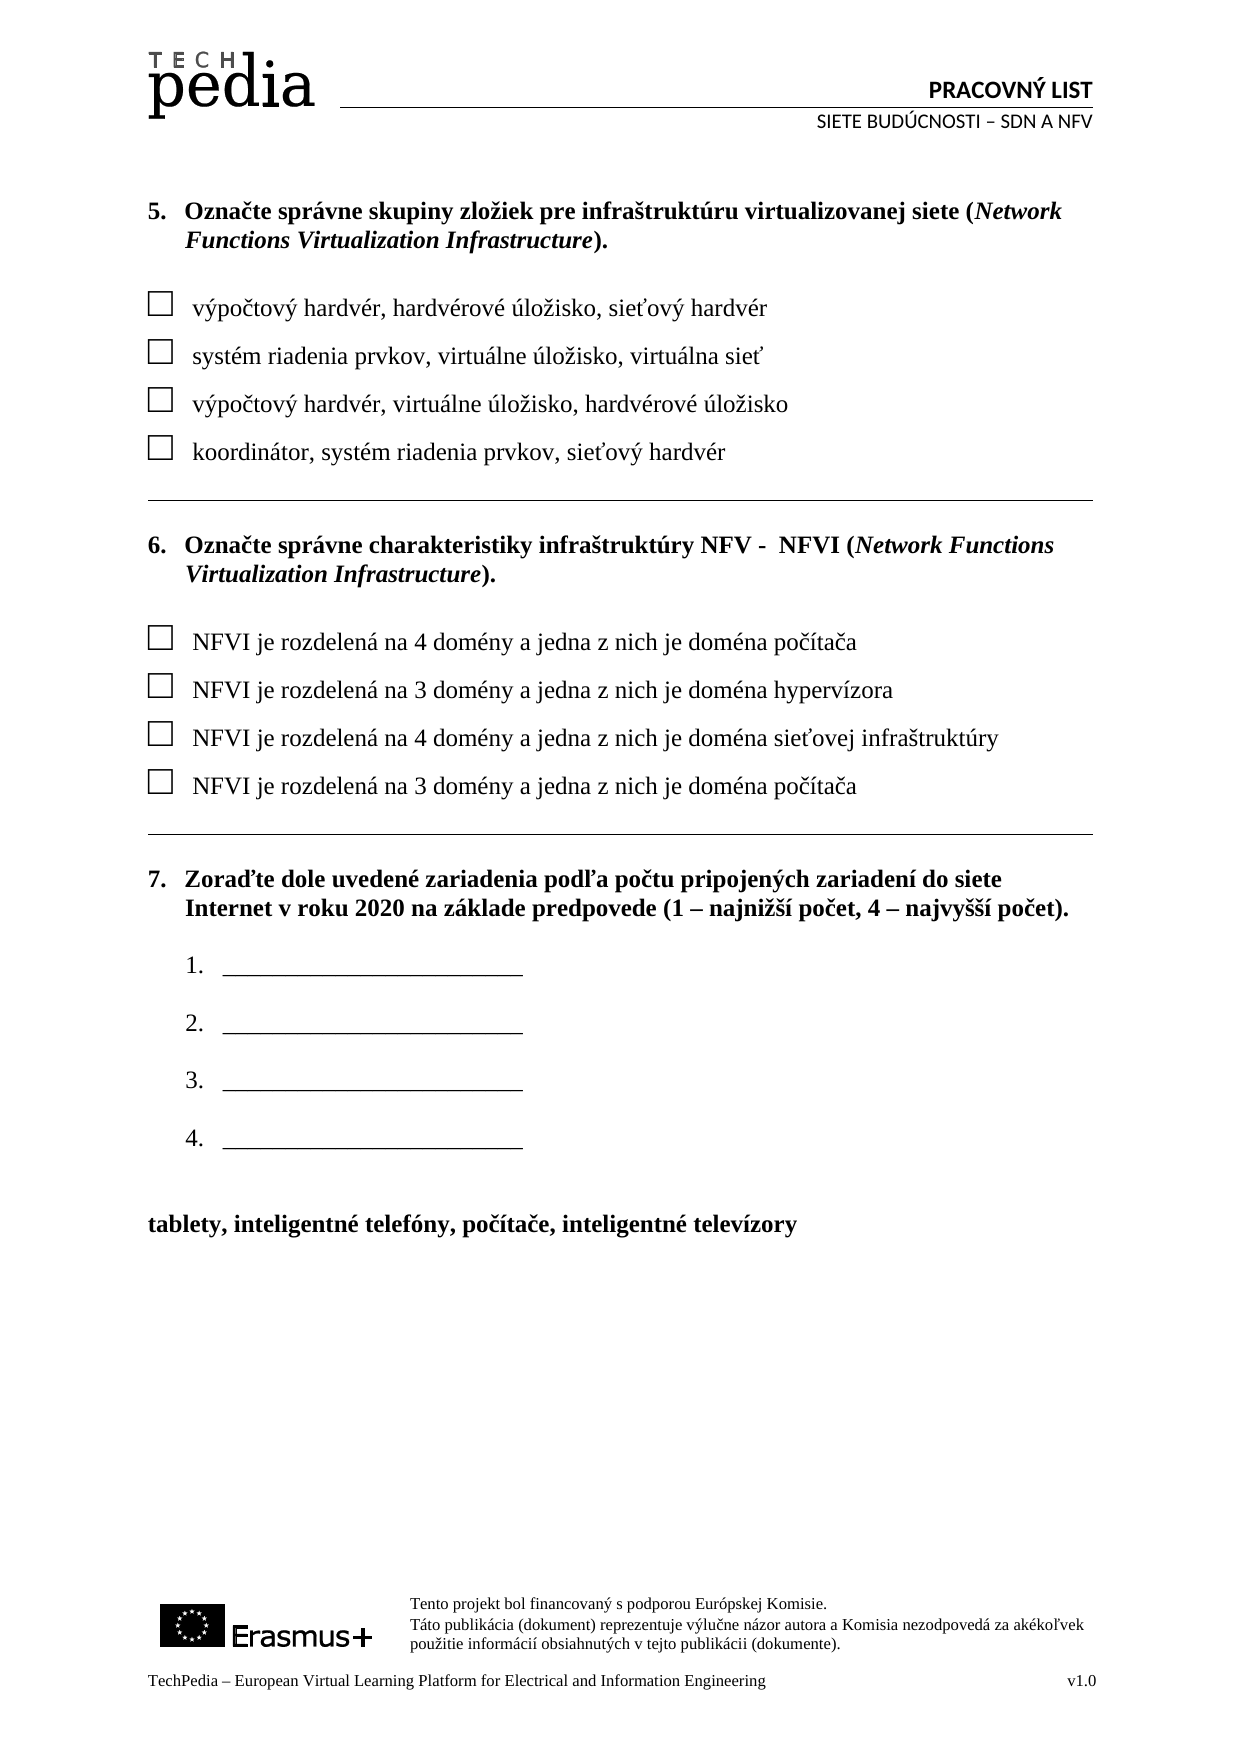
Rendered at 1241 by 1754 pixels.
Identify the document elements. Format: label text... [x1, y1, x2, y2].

text □ výpočtový hardvér, hardvérové úložisko, sieťový hardvér [148, 278, 1093, 326]
text □ systém riadenia prvkov, virtuálne úložisko, virtuálna sieť [148, 326, 1093, 374]
text □ NFVI je rozdelená na 4 domény a jedna z nich je doména sieťovej infraštruktúry [148, 707, 1093, 755]
text Zoraďte dole uvedené zariadenia podľa počtu pripojených zariadení do siete Internet v roku 2020 na základe predpovede (1 – najnižší počet, 4 – najvyšší počet). [148, 864, 1093, 921]
text □ koordinátor, systém riadenia prvkov, sieťový hardvér [148, 422, 1093, 469]
text □ NFVI je rozdelená na 3 domény a jedna z nich je doména hypervízora [148, 659, 1093, 707]
list ________________________ [185, 1008, 1093, 1036]
text □ NFVI je rozdelená na 3 domény a jedna z nich je doména počítača [148, 755, 1093, 803]
list ________________________ [185, 1065, 1093, 1094]
text □ NFVI je rozdelená na 4 domény a jedna z nich je doména počítača [148, 612, 1093, 659]
list ________________________ [185, 950, 1093, 979]
text Označte správne skupiny zložiek pre infraštruktúru virtualizovanej siete (Network Functions Virtualization Infrastructure). [148, 196, 1093, 254]
text tablety, inteligentné telefóny, počítače, inteligentné televízory [148, 1209, 1093, 1238]
text □ výpočtový hardvér, virtuálne úložisko, hardvérové úložisko [148, 374, 1093, 422]
list ________________________ [185, 1123, 1093, 1151]
text Označte správne charakteristiky infraštruktúry NFV - NFVI (Network Functions Virtualization Infrastructure). [148, 530, 1093, 588]
